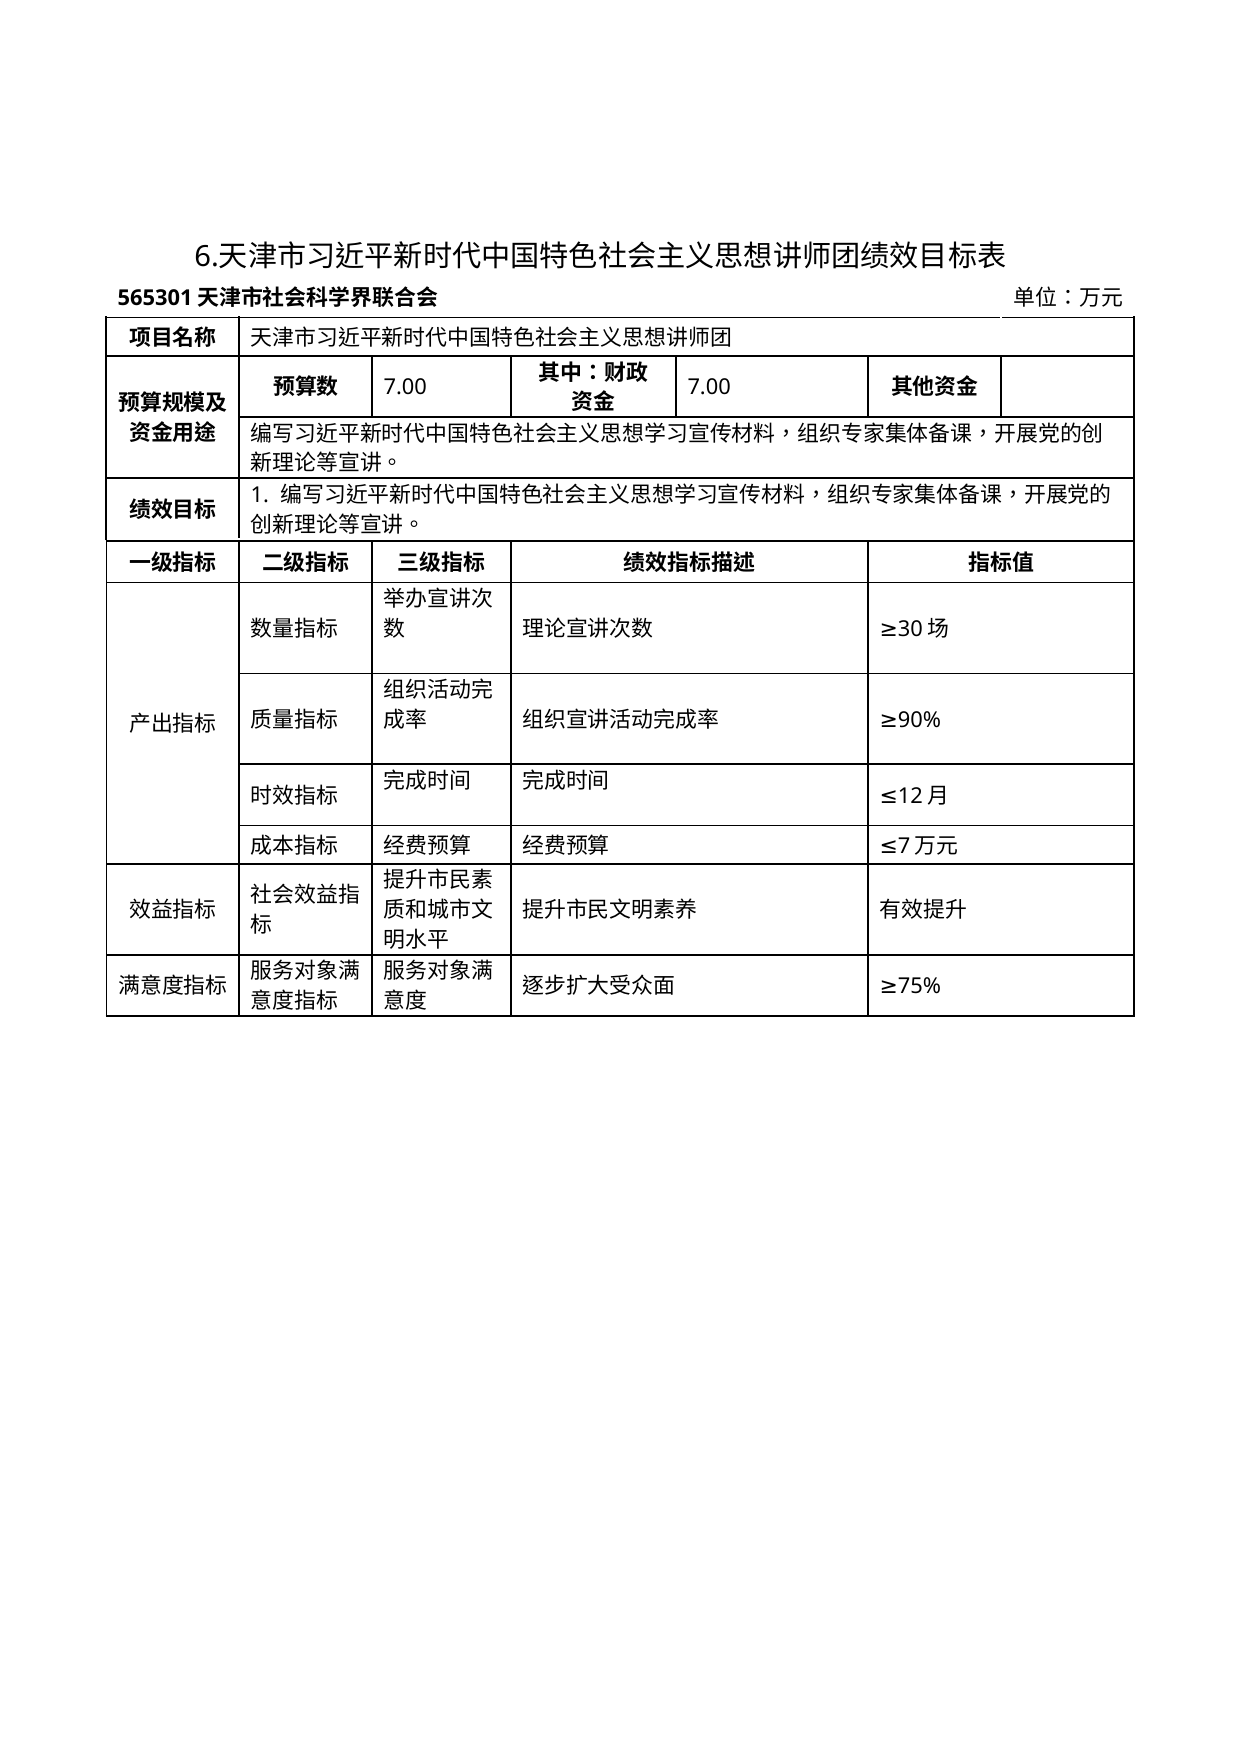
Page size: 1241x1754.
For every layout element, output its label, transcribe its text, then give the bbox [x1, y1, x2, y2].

text 6.天津市习近平新时代中国特色社会主义思想讲师团绩效目标表 [136, 235, 1104, 275]
table_cell 天津市习近平新时代中国特色社会主义思想讲师团 [240, 318, 1133, 355]
table_cell 组织宣讲活动完成率 [512, 674, 867, 763]
table_cell 成本指标 [240, 826, 371, 863]
table_header 二级指标 [240, 542, 371, 581]
table_cell 编写习近平新时代中国特色社会主义思想学习宣传材料，组织专家集体备课，开展党的创新理论等宣讲。 [240, 418, 1133, 477]
table_cell 服务对象满意度指标 [240, 956, 371, 1015]
table_cell 提升市民文明素养 [512, 865, 867, 954]
table_cell 预算规模及资金用途 [107, 357, 238, 477]
table_cell 经费预算 [373, 826, 510, 863]
table_cell 7.00 [373, 357, 510, 416]
table_cell ≥75% [869, 956, 1133, 1015]
table_cell 理论宣讲次数 [512, 583, 867, 672]
table_header 指标值 [869, 542, 1133, 581]
table_cell 绩效目标 [107, 479, 238, 538]
table_cell 满意度指标 [107, 956, 238, 1015]
table_cell 1. 编写习近平新时代中国特色社会主义思想学习宣传材料，组织专家集体备课，开展党的创新理论等宣讲。 [240, 479, 1133, 538]
table_cell 7.00 [677, 357, 867, 416]
table_cell 逐步扩大受众面 [512, 956, 867, 1015]
table_cell 其他资金 [869, 357, 1000, 416]
table_header 单位：万元 [1002, 277, 1133, 316]
table_cell 社会效益指标 [240, 865, 371, 954]
table_cell 时效指标 [240, 765, 371, 824]
table_cell [1002, 357, 1133, 416]
table_cell 预算数 [240, 357, 371, 416]
table_cell 项目名称 [107, 318, 238, 355]
table_cell 完成时间 [512, 765, 867, 824]
table_cell 其中：财政 资金 [512, 357, 675, 416]
table_cell 提升市民素质和城市文明水平 [373, 865, 510, 954]
table_header 一级指标 [107, 542, 238, 581]
table_header 三级指标 [373, 542, 510, 581]
table_header 绩效指标描述 [512, 542, 867, 581]
table_cell ≤12月 [869, 765, 1133, 824]
table_cell ≥90% [869, 674, 1133, 763]
table_cell 质量指标 [240, 674, 371, 763]
table_cell 产出指标 [107, 583, 238, 863]
table_cell 组织活动完成率 [373, 674, 510, 763]
table_cell 有效提升 [869, 865, 1133, 954]
table_cell ≤7万元 [869, 826, 1133, 863]
table_cell 举办宣讲次数 [373, 583, 510, 672]
table_cell ≥30场 [869, 583, 1133, 672]
table_cell 完成时间 [373, 765, 510, 824]
table_header 565301天津市社会科学界联合会 [107, 277, 1000, 316]
table_cell 数量指标 [240, 583, 371, 672]
table_cell 服务对象满意度 [373, 956, 510, 1015]
table_cell 经费预算 [512, 826, 867, 863]
table_cell 效益指标 [107, 865, 238, 954]
